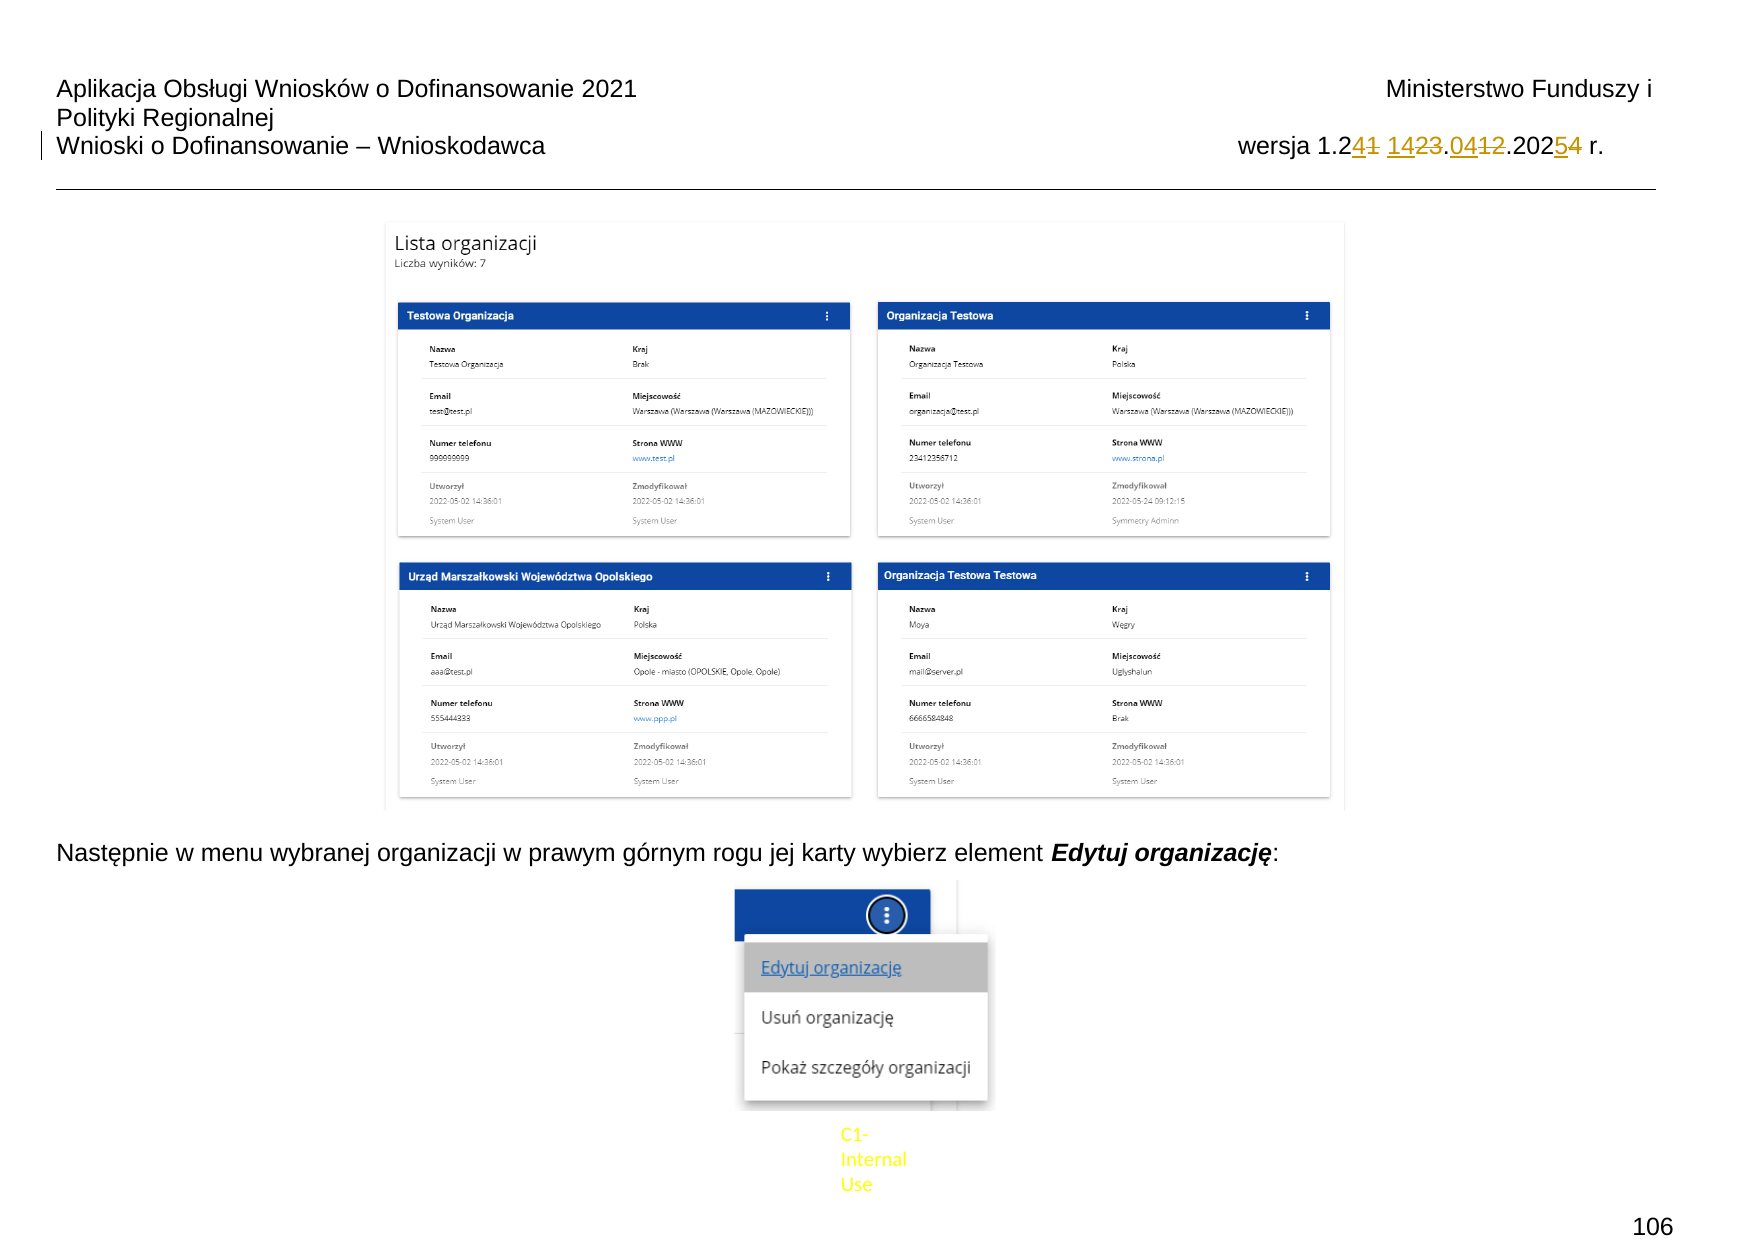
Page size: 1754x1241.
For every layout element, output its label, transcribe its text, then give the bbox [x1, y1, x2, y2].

picture [734, 880, 996, 1111]
text Następnie w menu wybranej organizacji w prawym górnym rogu jej karty wybierz element Edytuj organizację: [56, 838, 1674, 866]
picture [381, 218, 1350, 811]
